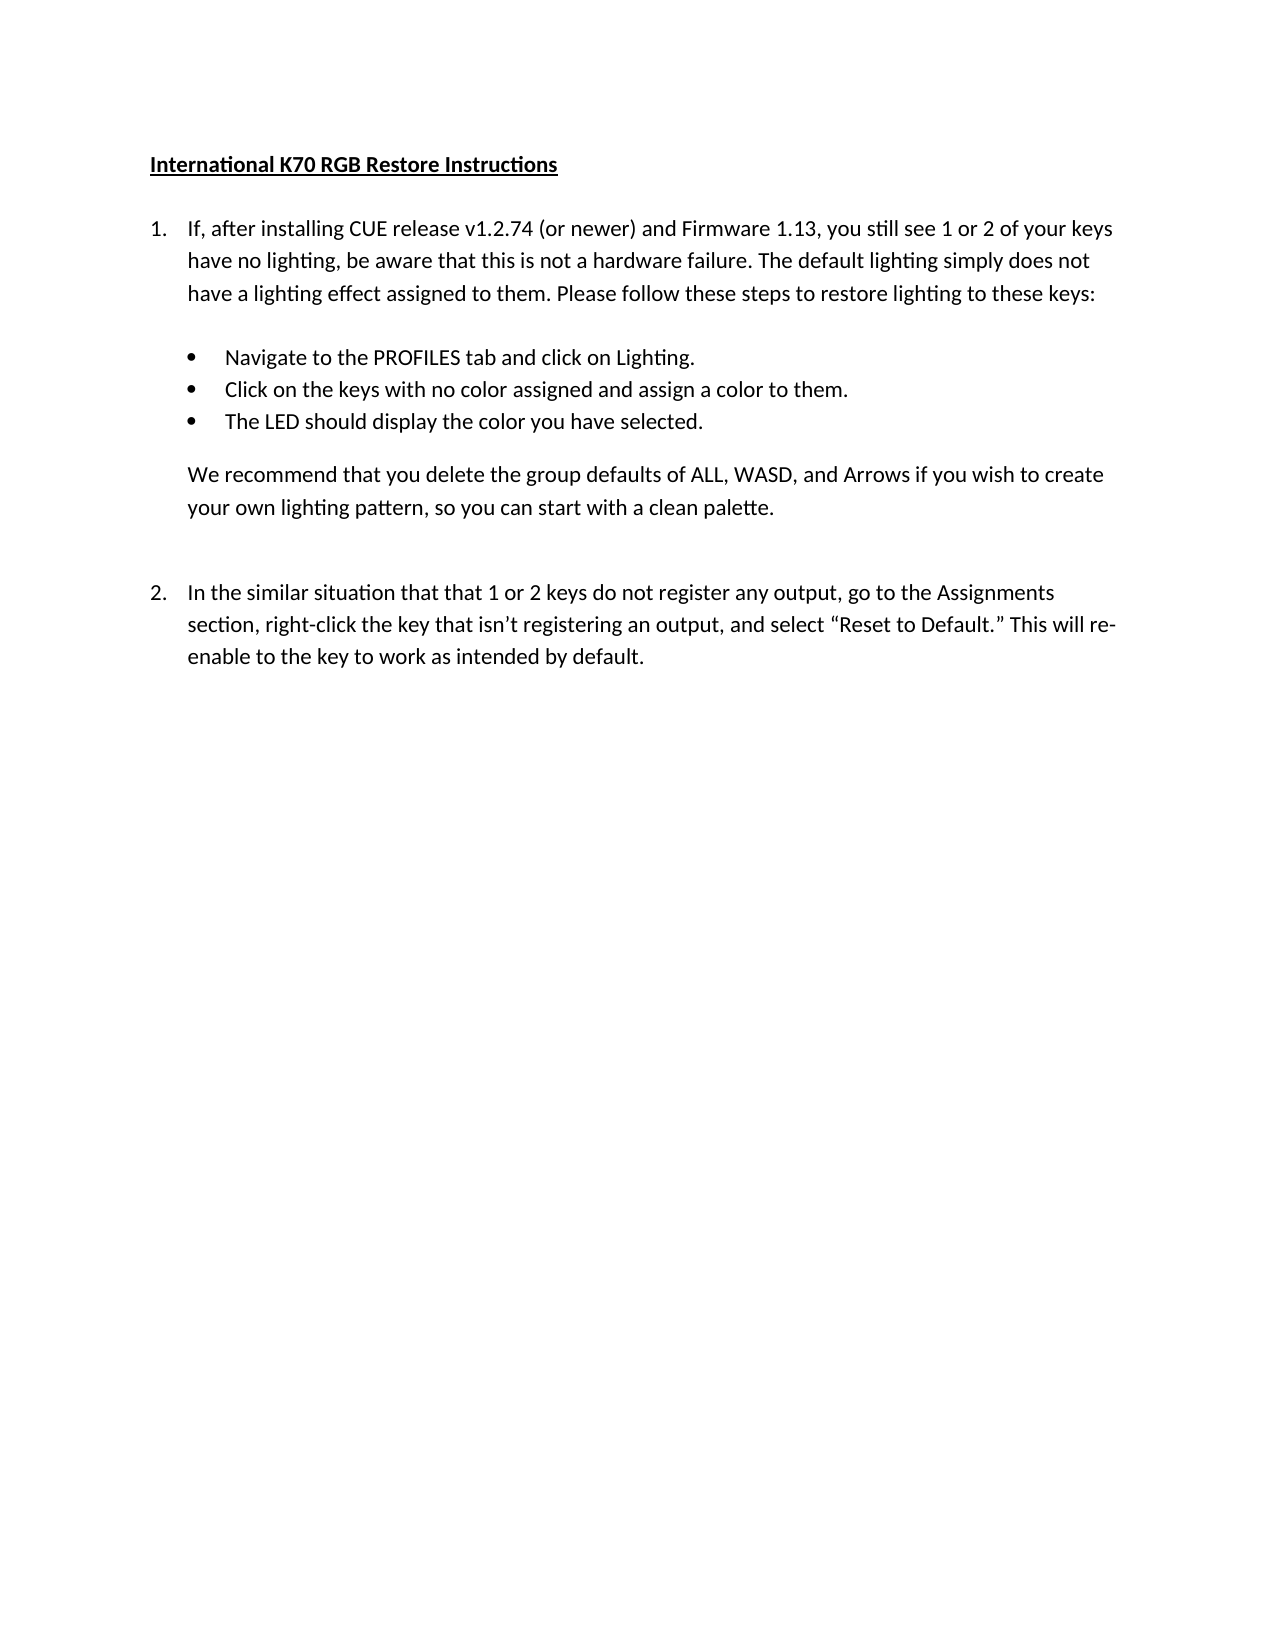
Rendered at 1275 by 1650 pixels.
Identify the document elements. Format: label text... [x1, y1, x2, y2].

list Navigate to the PROFILES tab and click on Lighting. [187, 343, 1125, 371]
text We recommend that you delete the group defaults of ALL, WASD, and Arrows if you wish to create your own lighting pattern, so you can start with a clean palette. [187, 461, 1125, 521]
list If, after installing CUE release v1.2.74 (or newer) and Firmware 1.13, you still see 1 or 2 of your keys have no lighting, be aware that this is not a hardware failure. The default lighting simply does not have a lighting effect assigned to them. Please follow these steps to restore lighting to these keys: [150, 214, 1125, 307]
list The LED should display the color you have selected. [187, 407, 1125, 436]
list Click on the keys with no color assigned and assign a color to them. [187, 375, 1125, 403]
list In the similar situation that that 1 or 2 keys do not register any output, go to the Assignments section, right-click the key that isn’t registering an output, and select “Reset to Default.” This will re-enable to the key to work as intended by default. [150, 578, 1125, 670]
list International K70 RGB Restore Instructions [150, 150, 1125, 178]
